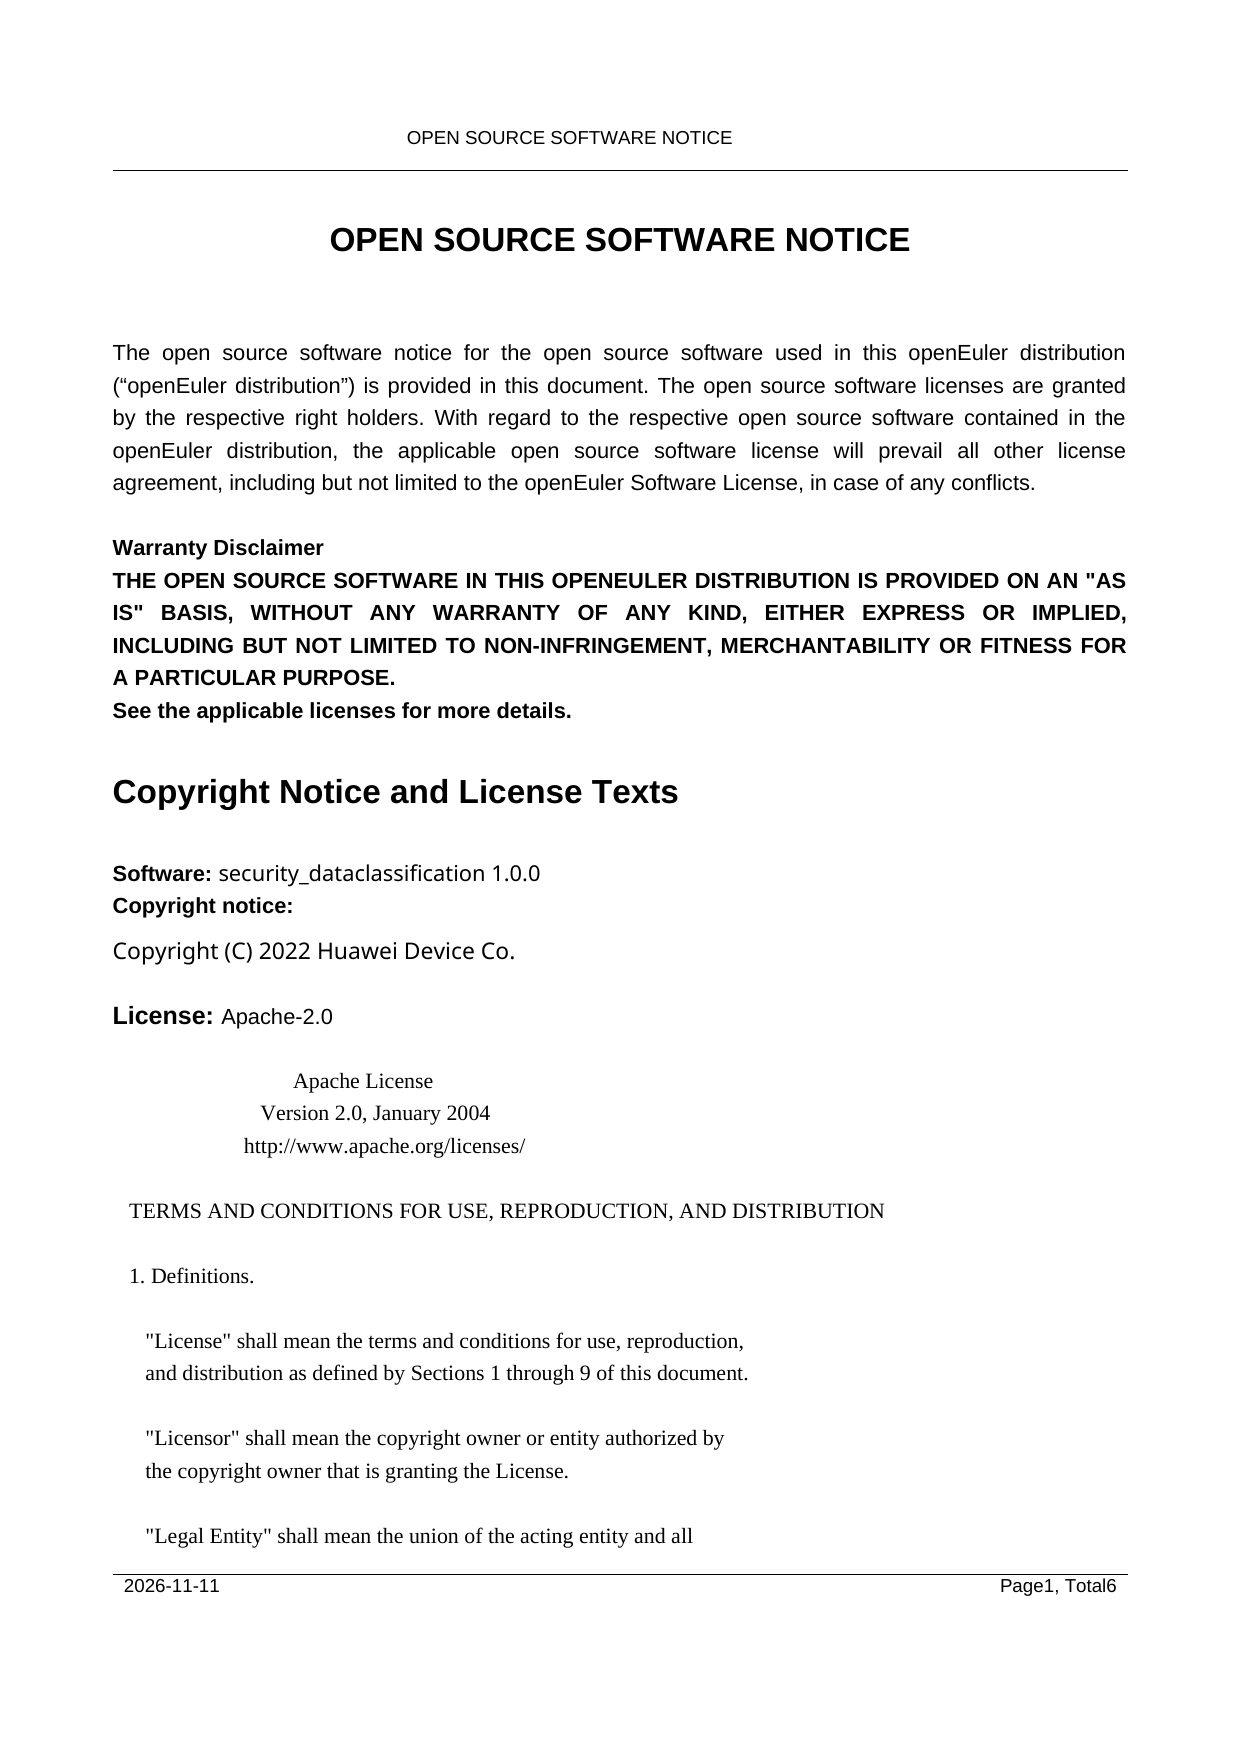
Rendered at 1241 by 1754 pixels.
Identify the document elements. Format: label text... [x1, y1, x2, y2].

text Warranty Disclaimer [112, 531, 1128, 564]
title Software: security_dataclassification 1.0.0 [112, 856, 1128, 889]
text License: Apache-2.0 [112, 999, 1128, 1031]
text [112, 1031, 1128, 1551]
text Copyright notice: [112, 889, 1128, 921]
text OPEN SOURCE SOFTWARE NOTICE [112, 206, 1128, 271]
text The open source software notice for the open source software used in this openEuler distribution (“openEuler distribution”) is provided in this document. The open source software licenses are granted by the respective right holders. With regard to the respective open source software contained in the openEuler distribution, the applicable open source software license will prevail all other license agreement, including but not limited to the openEuler Software License, in case of any conflicts. [112, 336, 1128, 499]
text Copyright (C) 2022 Huawei Device Co. [112, 934, 1128, 999]
text THE OPEN SOURCE SOFTWARE IN THIS OPENEULER DISTRIBUTION IS PROVIDED ON AN "AS IS" BASIS, WITHOUT ANY WARRANTY OF ANY KIND, EITHER EXPRESS OR IMPLIED, INCLUDING BUT NOT LIMITED TO NON-INFRINGEMENT, MERCHANTABILITY OR FITNESS FOR A PARTICULAR PURPOSE. See the applicable licenses for more details. [112, 564, 1128, 726]
text Copyright Notice and License Texts [112, 759, 1128, 824]
